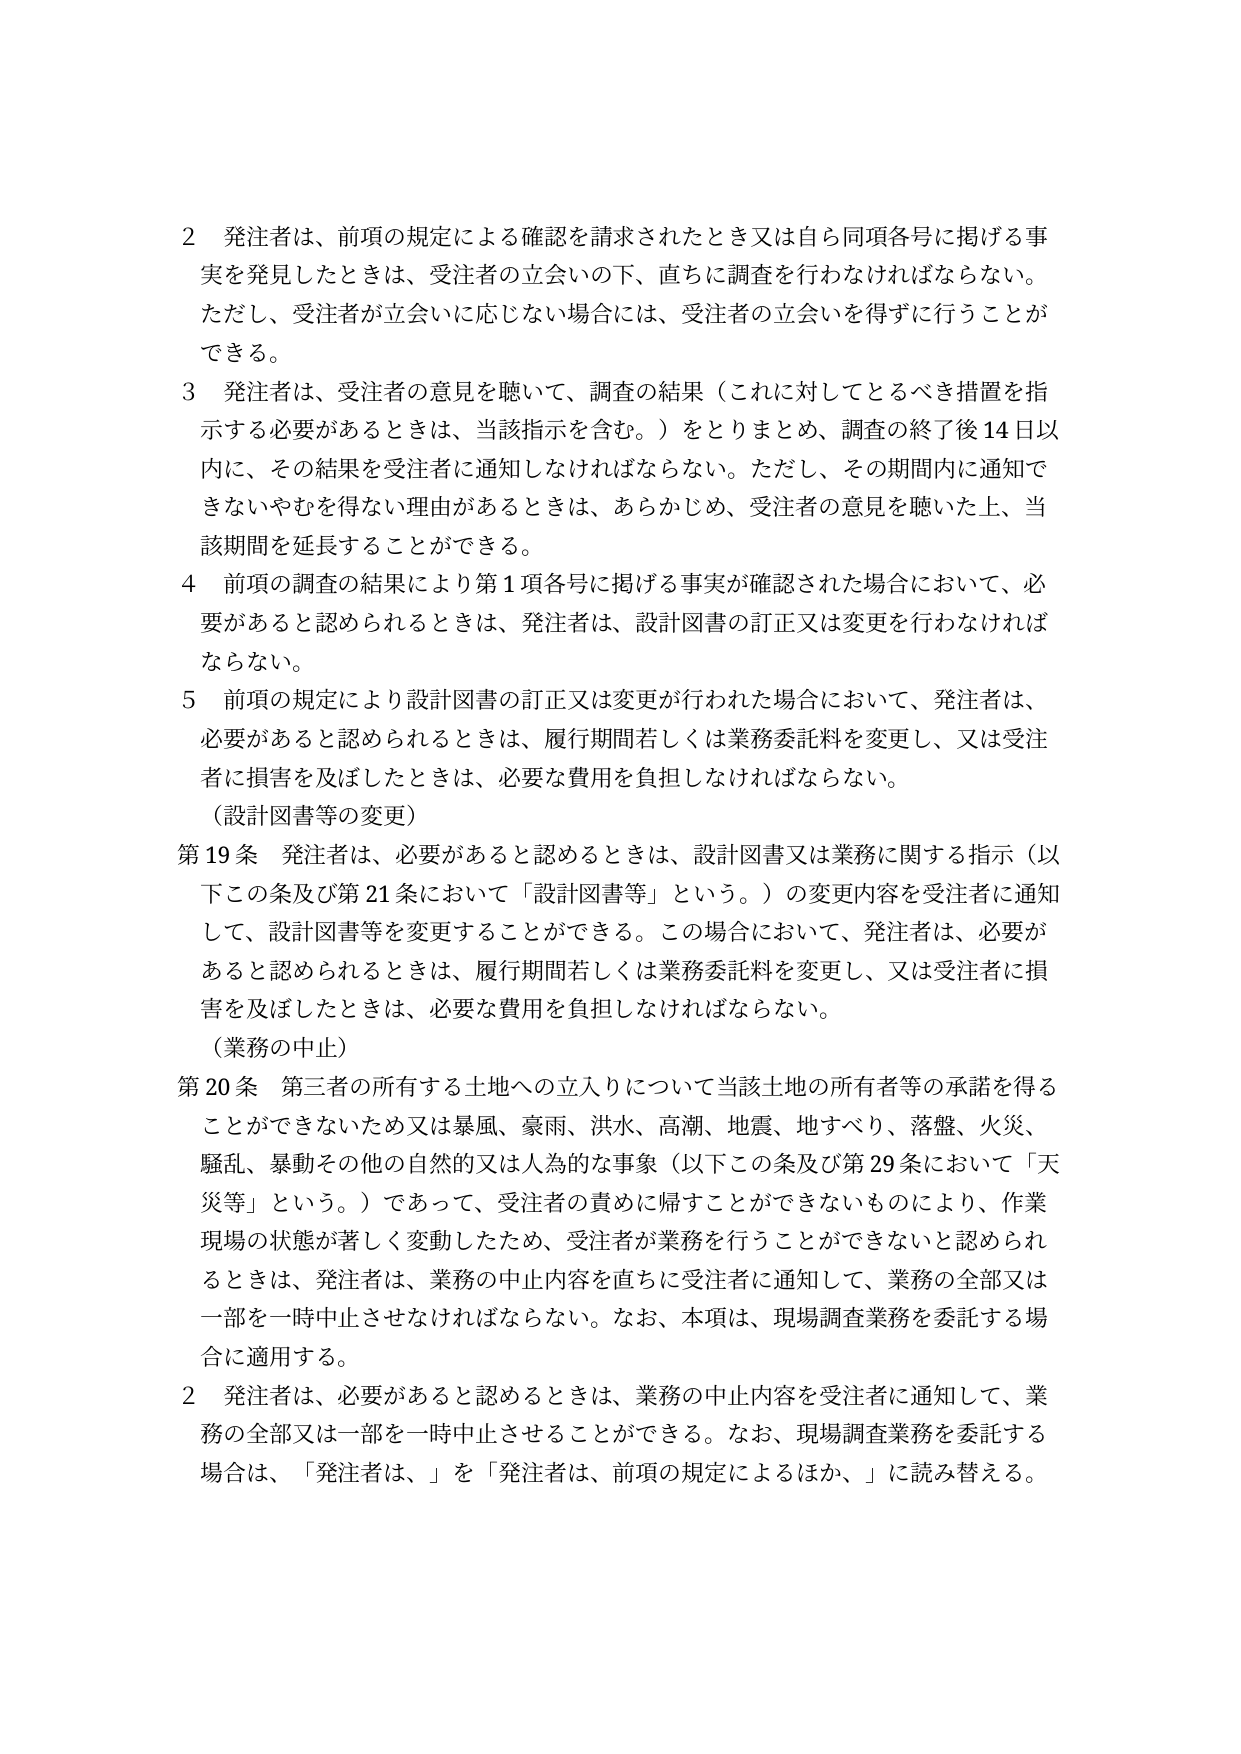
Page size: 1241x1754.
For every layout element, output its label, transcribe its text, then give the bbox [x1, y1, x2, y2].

text （設計図書等の変更） [177, 796, 1063, 834]
text （業務の中止） [177, 1028, 1063, 1066]
text ４ 前項の調査の結果により第1項各号に掲げる事実が確認された場合において、必要があると認められるときは、発注者は、設計図書の訂正又は変更を行わなければならない。 [177, 564, 1063, 679]
text ５ 前項の規定により設計図書の訂正又は変更が行われた場合において、発注者は、必要があると認められるときは、履行期間若しくは業務委託料を変更し、又は受注者に損害を及ぼしたときは、必要な費用を負担しなければならない。 [177, 680, 1063, 795]
text 第19条 発注者は、必要があると認めるときは、設計図書又は業務に関する指示（以下この条及び第21条において「設計図書等」という。）の変更内容を受注者に通知して、設計図書等を変更することができる。この場合において、発注者は、必要があると認められるときは、履行期間若しくは業務委託料を変更し、又は受注者に損害を及ぼしたときは、必要な費用を負担しなければならない。 [177, 835, 1063, 1027]
text 第20条 第三者の所有する土地への立入りについて当該土地の所有者等の承諾を得ることができないため又は暴風、豪雨、洪水、高潮、地震、地すべり、落盤、火災、騒乱、暴動その他の自然的又は人為的な事象（以下この条及び第29条において「天災等」という。）であって、受注者の責めに帰すことができないものにより、作業現場の状態が著しく変動したため、受注者が業務を行うことができないと認められるときは、発注者は、業務の中止内容を直ちに受注者に通知して、業務の全部又は一部を一時中止させなければならない。なお、本項は、現場調査業務を委託する場合に適用する。 [177, 1067, 1063, 1374]
text ２ 発注者は、必要があると認めるときは、業務の中止内容を受注者に通知して、業務の全部又は一部を一時中止させることができる。なお、現場調査業務を委託する場合は、「発注者は、」を「発注者は、前項の規定によるほか、」に読み替える。 [177, 1376, 1063, 1490]
text ２ 発注者は、前項の規定による確認を請求されたとき又は自ら同項各号に掲げる事実を発見したときは、受注者の立会いの下、直ちに調査を行わなければならない。ただし、受注者が立会いに応じない場合には、受注者の立会いを得ずに行うことができる。 [177, 217, 1063, 370]
text ３ 発注者は、受注者の意見を聴いて、調査の結果（これに対してとるべき措置を指示する必要があるときは、当該指示を含む。）をとりまとめ、調査の終了後14日以内に、その結果を受注者に通知しなければならない。ただし、その期間内に通知できないやむを得ない理由があるときは、あらかじめ、受注者の意見を聴いた上、当該期間を延長することができる。 [177, 371, 1063, 563]
